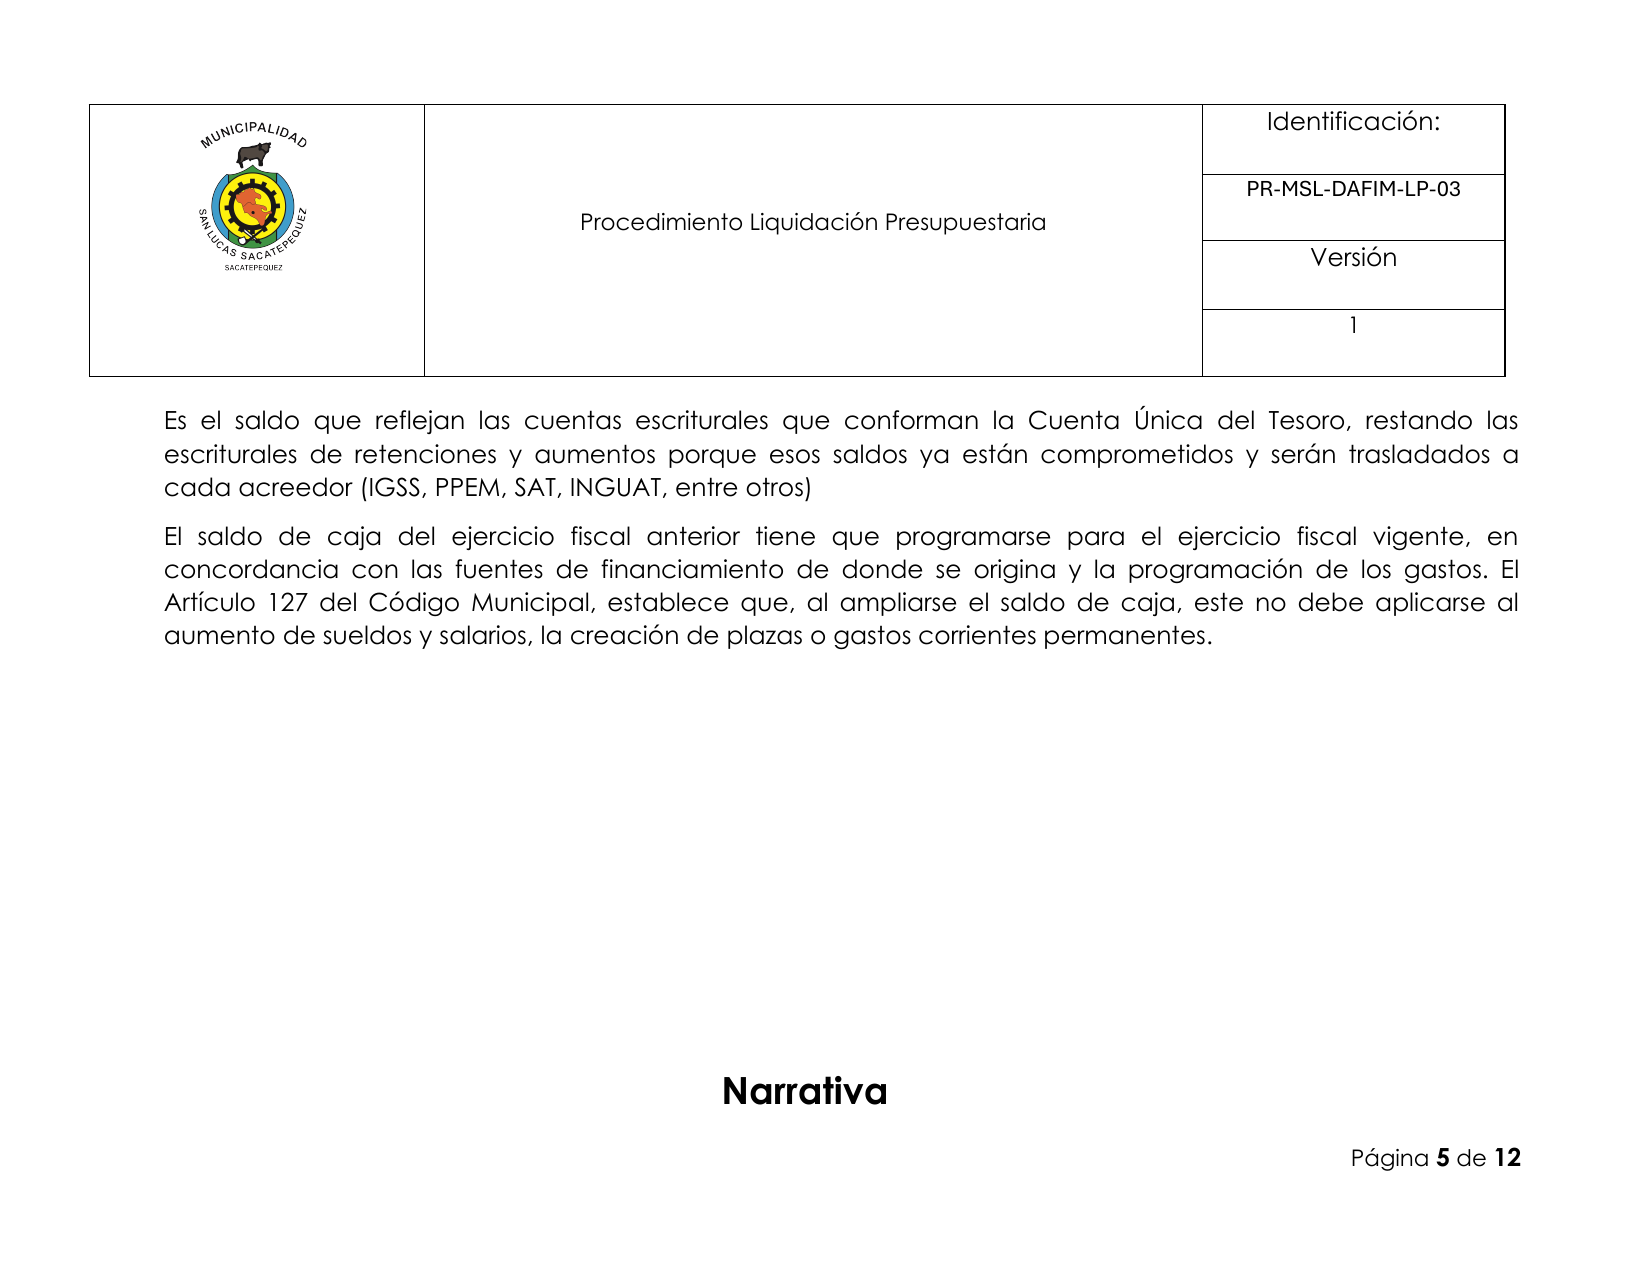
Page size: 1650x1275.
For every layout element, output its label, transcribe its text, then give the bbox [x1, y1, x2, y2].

text Es el saldo que reflejan las cuentas escriturales que conforman la Cuenta Única del Tesoro, restando las escriturales de retenciones y aumentos porque esos saldos ya están comprometidos y serán trasladados a cada acreedor (IGSS, PPEM, SAT, INGUAT, entre otros) [164, 405, 1521, 502]
text El saldo de caja del ejercicio fiscal anterior tiene que programarse para el ejercicio fiscal vigente, en concordancia con las fuentes de financiamiento de donde se origina y la programación de los gastos. El Artículo 127 del Código Municipal, establece que, al ampliarse el saldo de caja, este no debe aplicarse al aumento de sueldos y salarios, la creación de plazas o gastos corrientes permanentes. [164, 521, 1521, 650]
text Narrativa [89, 1067, 1521, 1113]
picture [199, 122, 307, 271]
